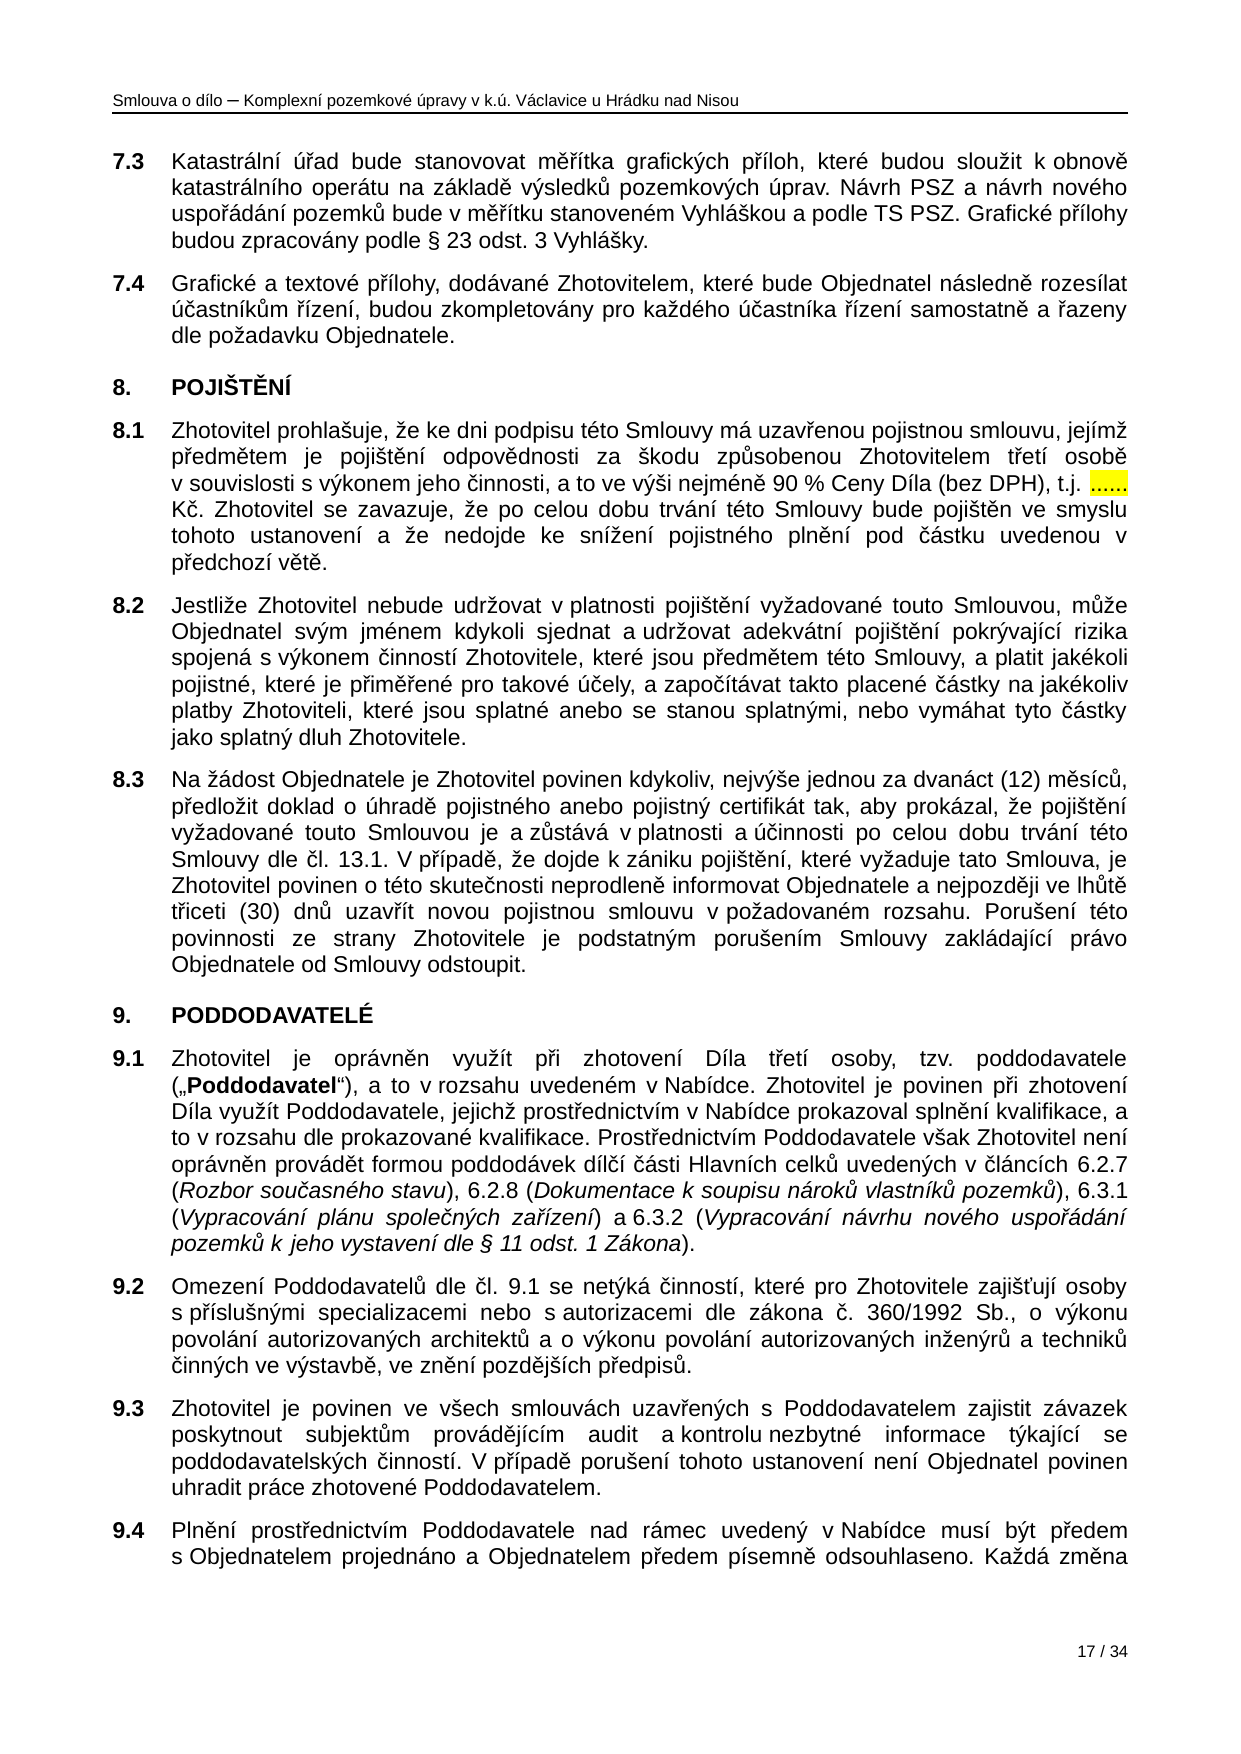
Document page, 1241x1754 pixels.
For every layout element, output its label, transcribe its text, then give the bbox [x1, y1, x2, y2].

text Jestliže Zhotovitel nebude udržovat v platnosti pojištění vyžadované touto Smlouvou, může Objednatel svým jménem kdykoli sjednat a udržovat adekvátní pojištění pokrývající rizika spojená s výkonem činností Zhotovitele, které jsou předmětem této Smlouvy, a platit jakékoli pojistné, které je přiměřené pro takové účely, a započítávat takto placené částky na jakékoliv platby Zhotoviteli, které jsou splatné anebo se stanou splatnými, nebo vymáhat tyto částky jako splatný dluh Zhotovitele. [112, 592, 1128, 750]
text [112, 1517, 1128, 1570]
text Katastrální úřad bude stanovovat měřítka grafických příloh, které budou sloužit k obnově katastrálního operátu na základě výsledků pozemkových úprav. Návrh PSZ a návrh nového uspořádání pozemků bude v měřítku stanoveném Vyhláškou a podle TS PSZ. Grafické přílohy budou zpracovány podle § 23 odst. 3 Vyhlášky. [112, 148, 1128, 253]
text Zhotovitel prohlašuje, že ke dni podpisu této Smlouvy má uzavřenou pojistnou smlouvu, jejímž předmětem je pojištění odpovědnosti za škodu způsobenou Zhotovitelem třetí osobě v souvislosti s výkonem jeho činnosti, a to ve výši nejméně 90 % Ceny Díla (bez DPH), t.j. ...... Kč. Zhotovitel se zavazuje, že po celou dobu trvání této Smlouvy bude pojištěn ve smyslu tohoto ustanovení a že nedojde ke snížení pojistného plnění pod částku uvedenou v předchozí větě. [112, 417, 1128, 575]
text Na žádost Objednatele je Zhotovitel povinen kdykoliv, nejvýše jednou za dvanáct (12) měsíců, předložit doklad o úhradě pojistného anebo pojistný certifikát tak, aby prokázal, že pojištění vyžadované touto Smlouvou je a zůstává v platnosti a účinnosti po celou dobu trvání této Smlouvy dle čl. 13.1. V případě, že dojde k zániku pojištění, které vyžaduje tato Smlouva, je Zhotovitel povinen o této skutečnosti neprodleně informovat Objednatele a nejpozději ve lhůtě třiceti (30) dnů uzavřít novou pojistnou smlouvu v požadovaném rozsahu. Porušení této povinnosti ze strany Zhotovitele je podstatným porušením Smlouvy zakládající právo Objednatele od Smlouvy odstoupit. [112, 766, 1128, 977]
text Omezení Poddodavatelů dle čl. 9.1 se netýká činností, které pro Zhotovitele zajišťují osoby s příslušnými specializacemi nebo s autorizacemi dle zákona č. 360/1992 Sb., o výkonu povolání autorizovaných architektů a o výkonu povolání autorizovaných inženýrů a techniků činných ve výstavbě, ve znění pozdějších předpisů. [112, 1273, 1128, 1378]
text Poddodavatelé [112, 1002, 1128, 1029]
text Zhotovitel je oprávněn využít při zhotovení Díla třetí osoby, tzv. poddodavatele („Poddodavatel“), a to v rozsahu uvedeném v Nabídce. Zhotovitel je povinen při zhotovení Díla využít Poddodavatele, jejichž prostřednictvím v Nabídce prokazoval splnění kvalifikace, a to v rozsahu dle prokazované kvalifikace. Prostřednictvím Poddodavatele však Zhotovitel není oprávněn provádět formou poddodávek dílčí části Hlavních celků uvedených v článcích 6.2.7 (Rozbor současného stavu), 6.2.8 (Dokumentace k soupisu nároků vlastníků pozemků), 6.3.1 (Vypracování plánu společných zařízení) a 6.3.2 (Vypracování návrhu nového uspořádání pozemků k jeho vystavení dle § 11 odst. 1 Zákona). [112, 1045, 1128, 1256]
text Zhotovitel je povinen ve všech smlouvách uzavřených s Poddodavatelem zajistit závazek poskytnout subjektům provádějícím audit a kontrolu nezbytné informace týkající se poddodavatelských činností. V případě porušení tohoto ustanovení není Objednatel povinen uhradit práce zhotovené Poddodavatelem. [112, 1395, 1128, 1500]
text Grafické a textové přílohy, dodávané Zhotovitelem, které bude Objednatel následně rozesílat účastníkům řízení, budou zkompletovány pro každého účastníka řízení samostatně a řazeny dle požadavku Objednatele. [112, 270, 1128, 349]
text Pojištění [112, 374, 1128, 400]
